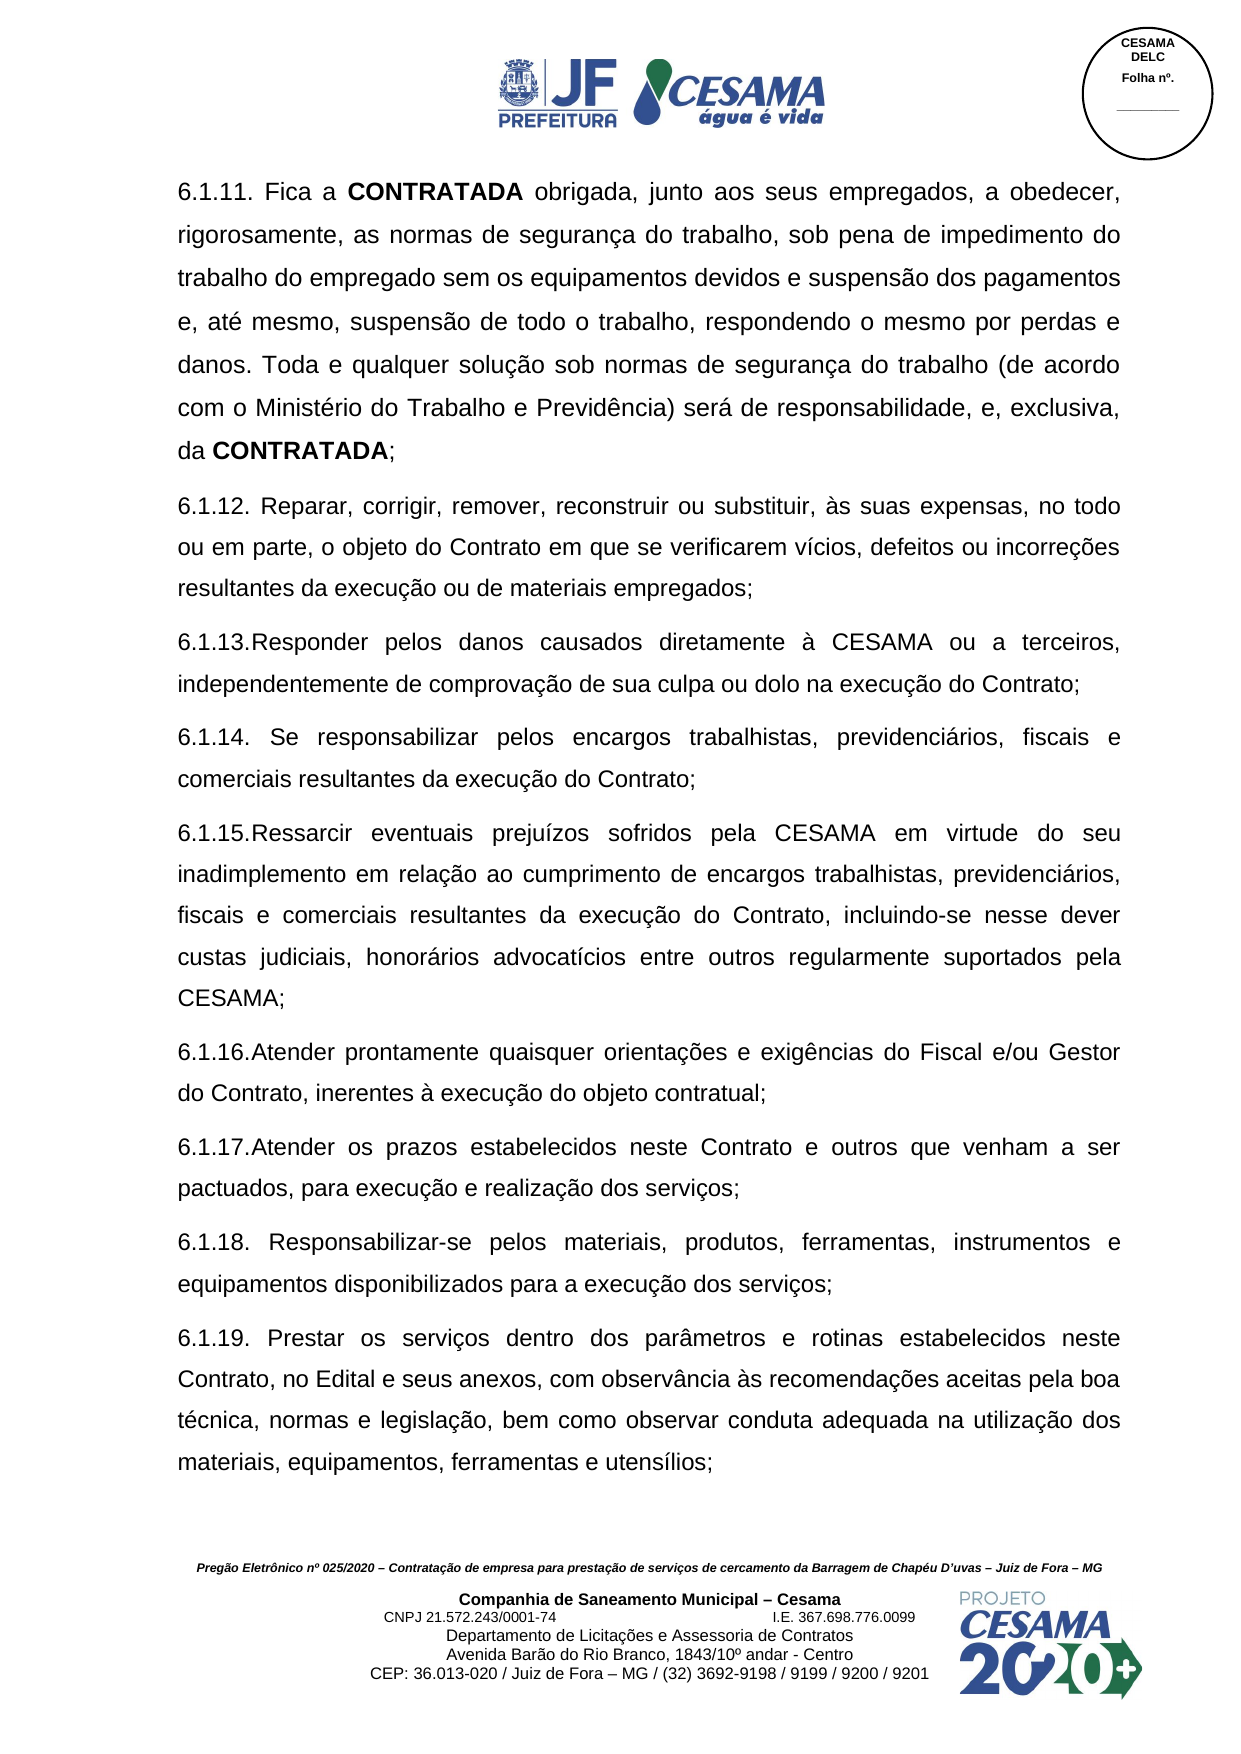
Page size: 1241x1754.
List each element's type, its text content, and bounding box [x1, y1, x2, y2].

list Atender os prazos estabelecidos neste Contrato e outros que venham a ser pactuados, para execução e realização dos serviços; [177, 1133, 1122, 1202]
list Prestar os serviços dentro dos parâmetros e rotinas estabelecidos neste Contrato, no Edital e seus anexos, com observância às recomendações aceitas pela boa técnica, normas e legislação, bem como observar conduta adequada na utilização dos materiais, equipamentos, ferramentas e utensílios; [177, 1323, 1122, 1475]
list Responsabilizar-se pelos materiais, produtos, ferramentas, instrumentos e equipamentos disponibilizados para a execução dos serviços; [177, 1228, 1122, 1297]
list Ressarcir eventuais prejuízos sofridos pela CESAMA em virtude do seu inadimplemento em relação ao cumprimento de encargos trabalhistas, previdenciários, fiscais e comerciais resultantes da execução do Contrato, incluindo-se nesse dever custas judiciais, honorários advocatícios entre outros regularmente suportados pela CESAMA; [177, 818, 1122, 1012]
picture [959, 1591, 1143, 1700]
text 6.1.11. Fica a CONTRATADA obrigada, junto aos seus empregados, a obedecer, rigorosamente, as normas de segurança do trabalho, sob pena de impedimento do trabalho do empregado sem os equipamentos devidos e suspensão dos pagamentos e, até mesmo, suspensão de todo o trabalho, respondendo o mesmo por perdas e danos. Toda e qualquer solução sob normas de segurança do trabalho (de acordo com o Ministério do Trabalho e Previdência) será de responsabilidade, e, exclusiva, da CONTRATADA; [177, 177, 1122, 465]
list Responder pelos danos causados diretamente à CESAMA ou a terceiros, independentemente de comprovação de sua culpa ou dolo na execução do Contrato; [177, 628, 1122, 697]
subtitle Reparar, corrigir, remover, reconstruir ou substituir, às suas expensas, no todo ou em parte, o objeto do Contrato em que se verificarem vícios, defeitos ou incorreções resultantes da execução ou de materiais empregados; [177, 492, 1122, 602]
picture [497, 59, 825, 128]
list Se responsabilizar pelos encargos trabalhistas, previdenciários, fiscais e comerciais resultantes da execução do Contrato; [177, 723, 1122, 792]
list Atender prontamente quaisquer orientações e exigências do Fiscal e/ou Gestor do Contrato, inerentes à execução do objeto contratual; [177, 1038, 1122, 1107]
